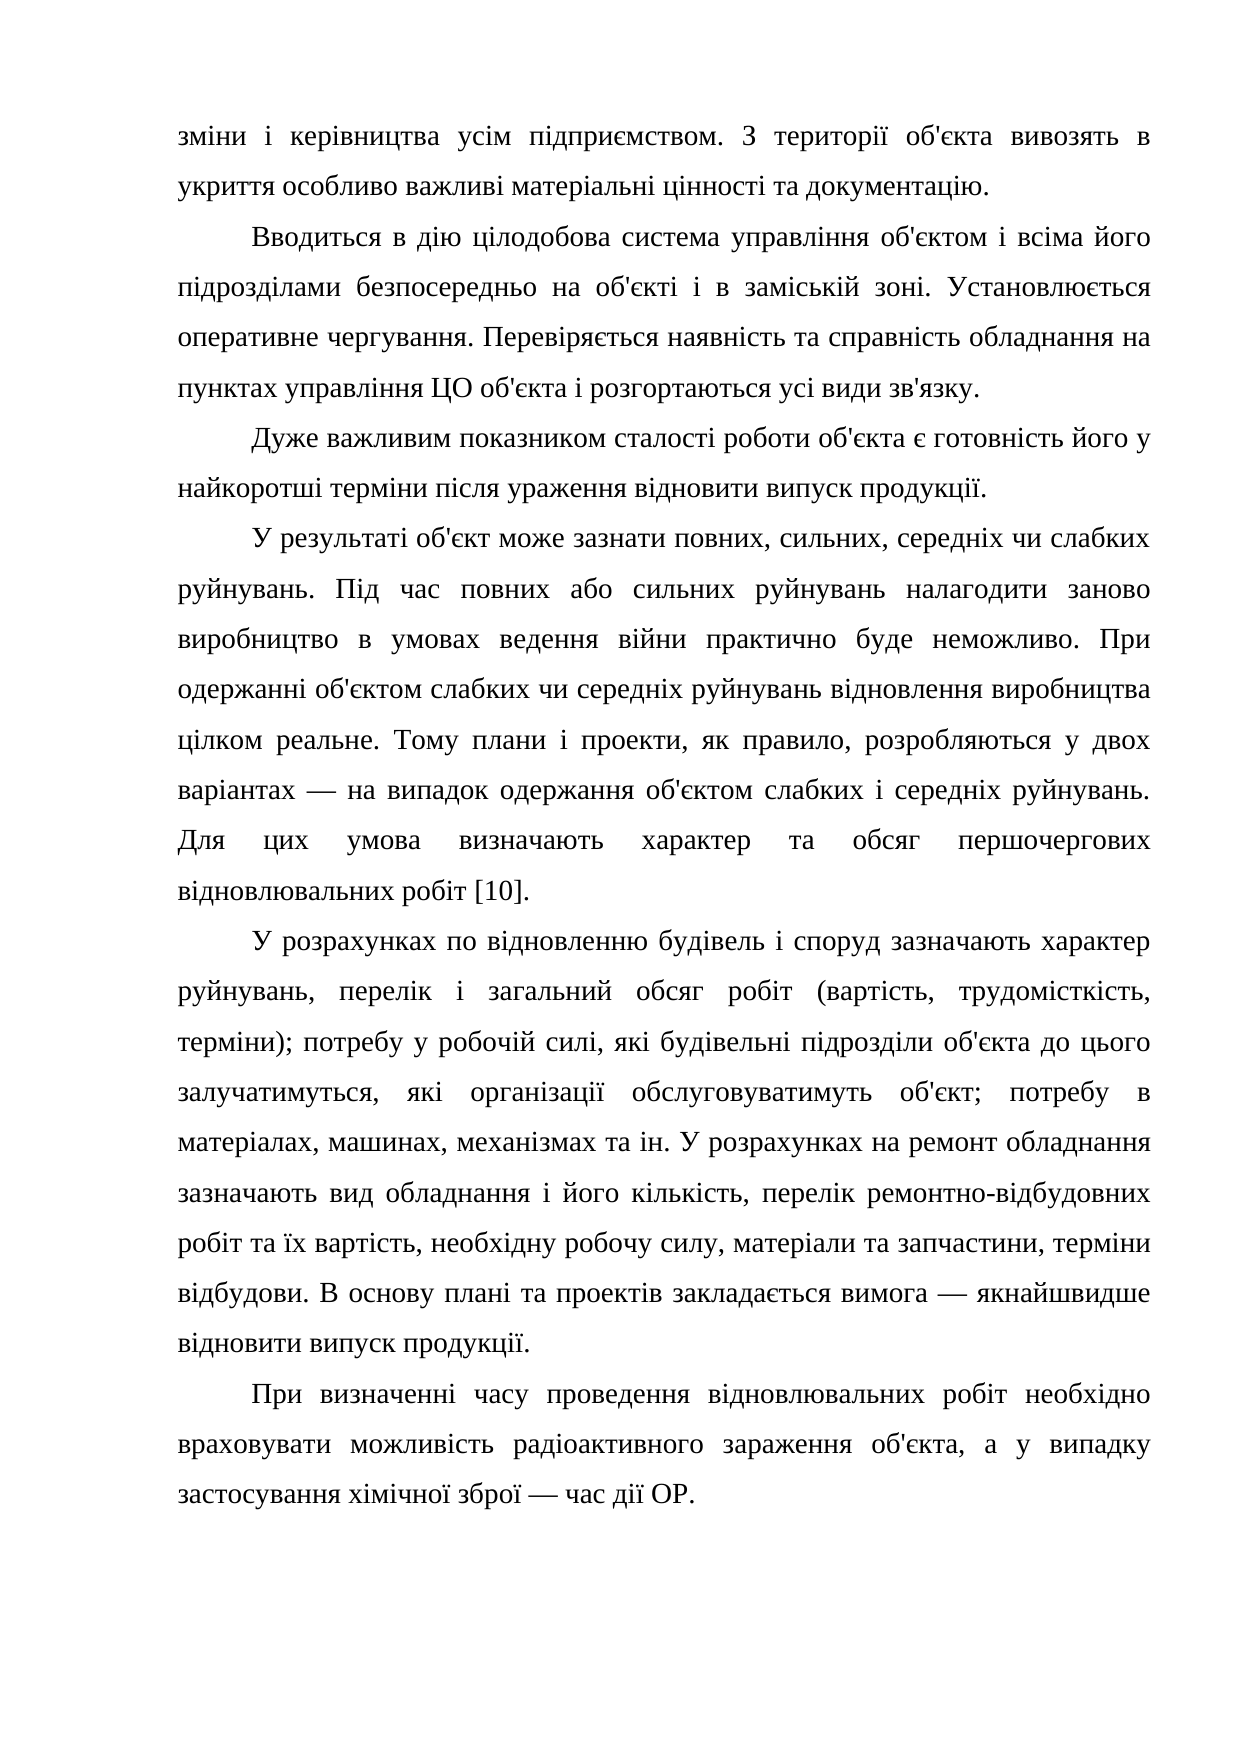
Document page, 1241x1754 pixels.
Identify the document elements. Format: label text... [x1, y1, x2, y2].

text У результаті об'єкт може зазнати повних, сильних, середніх чи слабких руйнувань. Під час повних або сильних руйнувань налагодити заново виробництво в умовах ведення війни практично буде неможливо. При одержанні об'єктом слабких чи середніх руйнувань відновлення виробництва цілком реальне. Тому плани і проекти, як правило, розробляються у двох варіантах — на випадок одержання об'єктом слабких і середніх руйнувань. Для цих умова визначають характер та обсяг першочергових відновлювальних робіт [10]. [177, 521, 1152, 906]
text Вводиться в дію цілодобова система управління об'єктом і всіма його підрозділами безпосередньо на об'єкті і в заміській зоні. Установлюється оперативне чергування. Перевіряється наявність та справність обладнання на пунктах управління ЦО об'єкта і розгортаються усі види зв'язку. [177, 219, 1152, 403]
text При визначенні часу проведення відновлювальних робіт необхідно враховувати можливість радіоактивного зараження об'єкта, а у випадку застосування хімічної зброї — час дії ОР. [177, 1376, 1152, 1510]
text Дуже важливим показником сталості роботи об'єкта є готовність його у найкоротші терміни після ураження відновити випуск продукції. [177, 420, 1152, 504]
text У розрахунках по відновленню будівель і споруд зазначають характер руйнувань, перелік і загальний обсяг робіт (вартість, трудомісткість, терміни); потребу у робочій силі, які будівельні підрозділи об'єкта до цього залучатимуться, які організації обслуговуватимуть об'єкт; потребу в матеріалах, машинах, механізмах та ін. У розрахунках на ремонт обладнання зазначають вид обладнання і його кількість, перелік ремонтно-відбудовних робіт та їх вартість, необхідну робочу силу, матеріали та запчастини, терміни відбудови. В основу плані та проектів закладається вимога — якнайшвидше відновити випуск продукції. [177, 923, 1152, 1359]
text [177, 118, 1152, 202]
